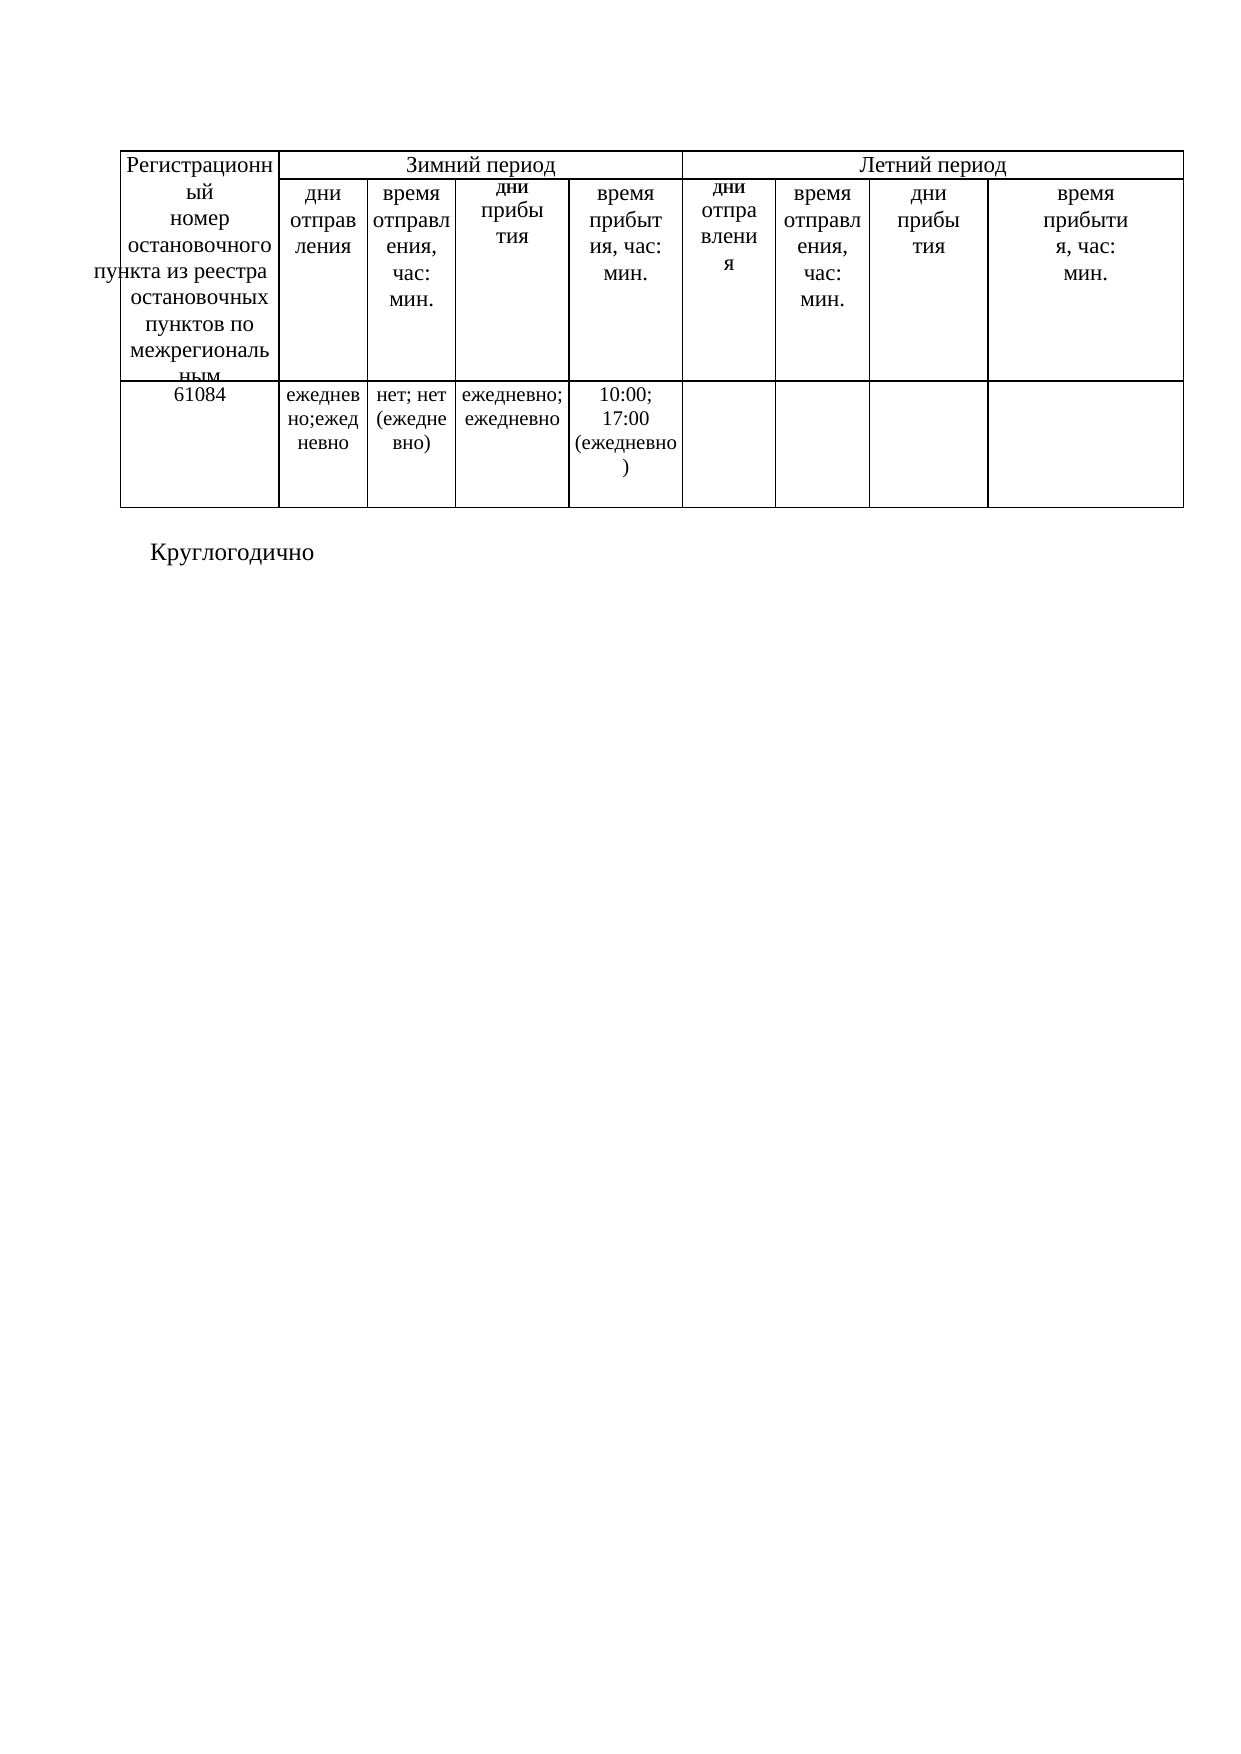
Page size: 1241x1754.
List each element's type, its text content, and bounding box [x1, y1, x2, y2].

table_cell дни прибы тия [870, 180, 987, 380]
table_cell время прибыти я, час: мин. [989, 180, 1183, 380]
table_header Летний период [683, 152, 1183, 178]
table_header Регистрационный номер остановочного пункта из реестра остановочных пунктов по межрегиональным маршрутам регулярных перевозок [121, 152, 278, 380]
table_header Зимний период [280, 152, 682, 178]
table_cell дни отправ ления [280, 180, 367, 380]
table_cell время отправл ения, час: мин. [368, 180, 455, 380]
table_cell [683, 382, 775, 507]
table_cell [776, 382, 869, 507]
text Круглогодично [150, 537, 1090, 566]
table_cell [989, 382, 1183, 507]
table_cell [870, 382, 987, 507]
table_cell нет; нет (ежедневно) [368, 382, 455, 507]
table_cell 61084 [121, 382, 278, 507]
table_cell ДНИ прибы тия [456, 180, 568, 380]
table_cell время отправл ения, час: мин. [776, 180, 869, 380]
table_cell ежедневно;ежедневно [280, 382, 367, 507]
table_cell ДНИ отпра влени я [683, 180, 775, 380]
table_cell 10:00; 17:00 (ежедневно) [570, 382, 682, 507]
table_cell ежедневно;ежедневно [456, 382, 568, 507]
table_cell время прибыт ия, час: мин. [570, 180, 682, 380]
